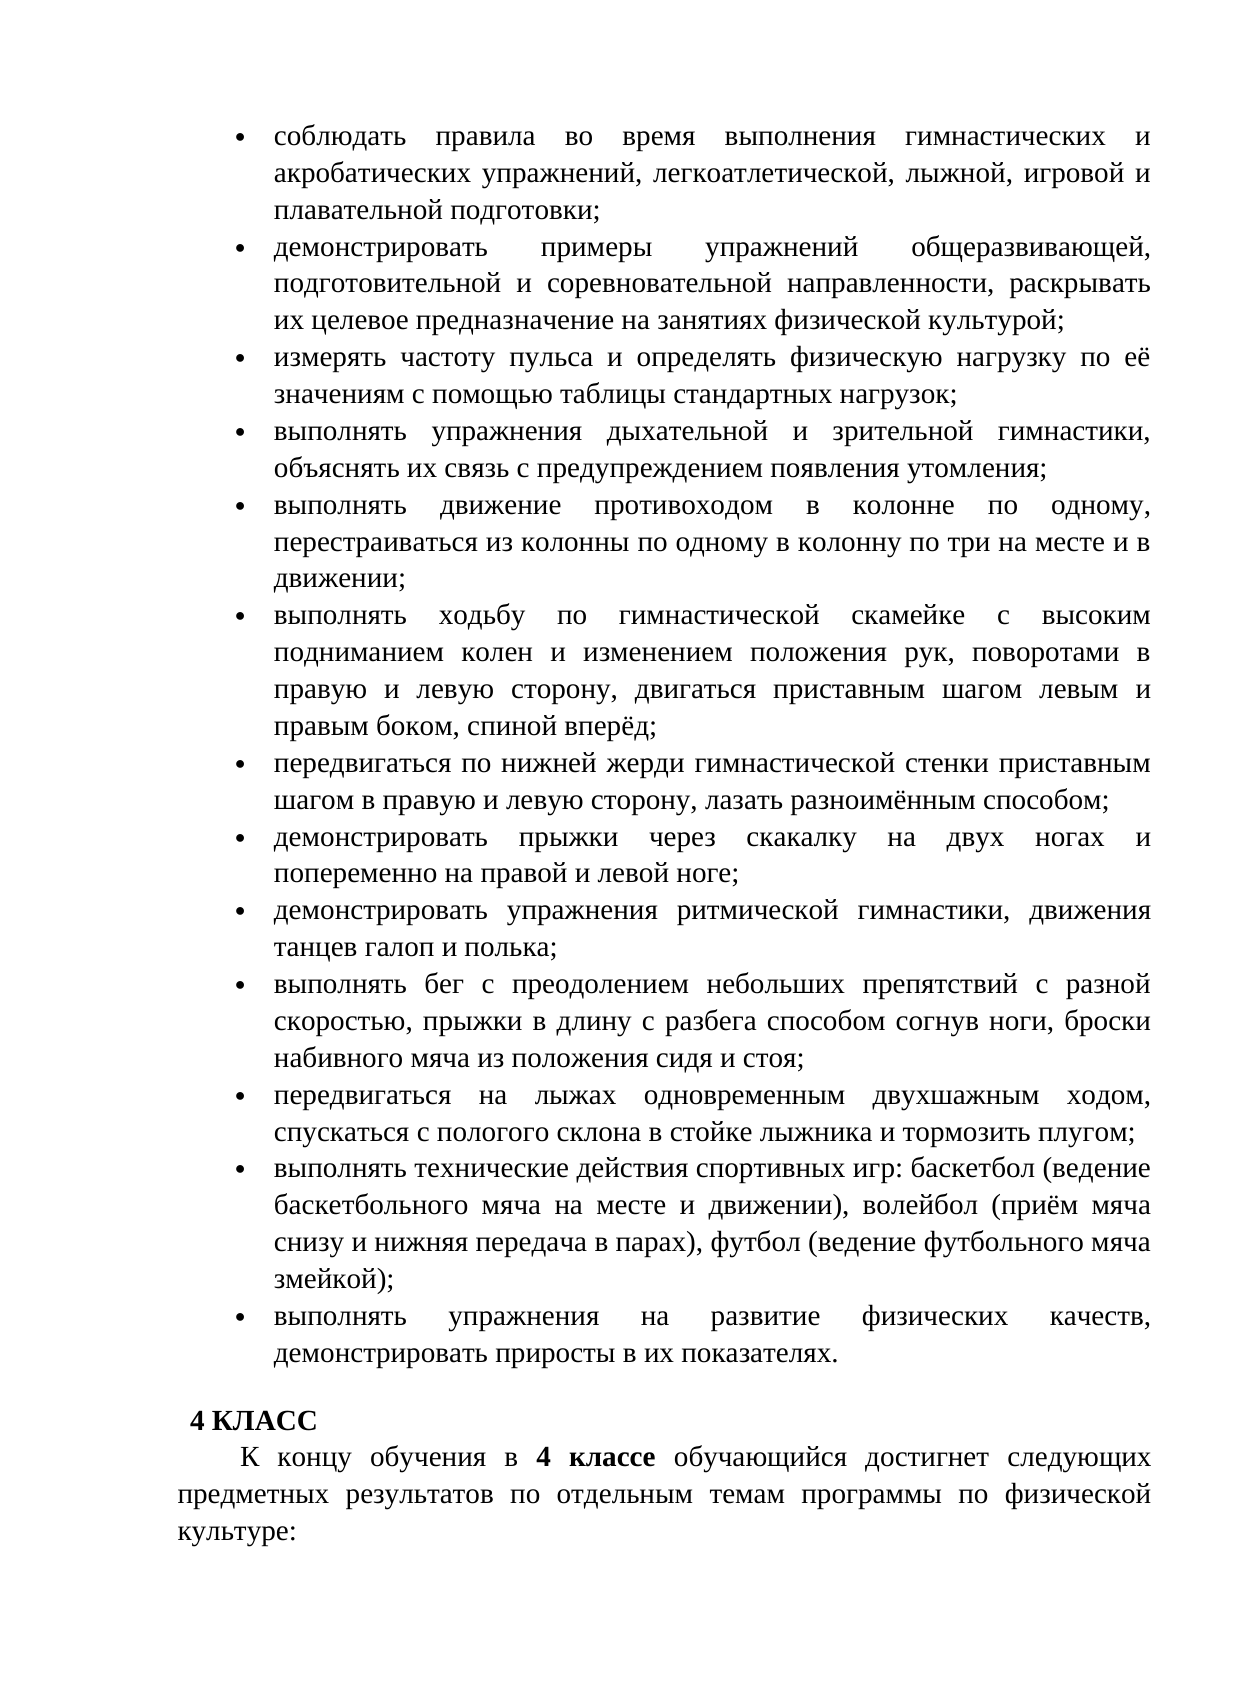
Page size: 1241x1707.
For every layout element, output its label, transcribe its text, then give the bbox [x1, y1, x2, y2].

list демонстрировать примеры упражнений общеразвивающей, подготовительной и соревновательной направленности, раскрывать их целевое предназначение на занятиях физической культурой; [236, 229, 1152, 336]
list выполнять бег с преодолением небольших препятствий с разной скоростью, прыжки в длину с разбега способом согнув ноги, броски набивного мяча из положения сидя и стоя; [236, 966, 1152, 1073]
text К концу обучения в 4 классе обучающийся достигнет следующих предметных результатов по отдельным темам программы по физической культуре: [177, 1439, 1152, 1547]
list демонстрировать упражнения ритмической гимнастики, движения танцев галоп и полька; [236, 892, 1152, 963]
list соблюдать правила во время выполнения гимнастических и акробатических упражнений, легкоатлетической, лыжной, игровой и плавательной подготовки; [236, 118, 1152, 225]
list выполнять движение противоходом в колонне по одному, перестраиваться из колонны по одному в колонну по три на месте и в движении; [236, 487, 1152, 594]
list выполнять упражнения дыхательной и зрительной гимнастики, объяснять их связь с предупреждением появления утомления; [236, 413, 1152, 483]
text 4 КЛАСС [190, 1403, 1152, 1436]
list измерять частоту пульса и определять физическую нагрузку по её значениям с помощью таблицы стандартных нагрузок; [236, 339, 1152, 410]
list выполнять ходьбу по гимнастической скамейке с высоким подниманием колен и изменением положения рук, поворотами в правую и левую сторону, двигаться приставным шагом левым и правым боком, спиной вперёд; [236, 597, 1152, 742]
list передвигаться на лыжах одновременным двухшажным ходом, спускаться с пологого склона в стойке лыжника и тормозить плугом; [236, 1077, 1152, 1147]
list выполнять технические действия спортивных игр: баскетбол (ведение баскетбольного мяча на месте и движении), волейбол (приём мяча снизу и нижняя передача в парах), футбол (ведение футбольного мяча змейкой); [236, 1151, 1152, 1295]
list демонстрировать прыжки через скакалку на двух ногах и попеременно на правой и левой ноге; [236, 819, 1152, 889]
list передвигаться по нижней жерди гимнастической стенки приставным шагом в правую и левую сторону, лазать разноимённым способом; [236, 745, 1152, 815]
list выполнять упражнения на развитие физических качеств, демонстрировать приросты в их показателях. [236, 1298, 1152, 1368]
